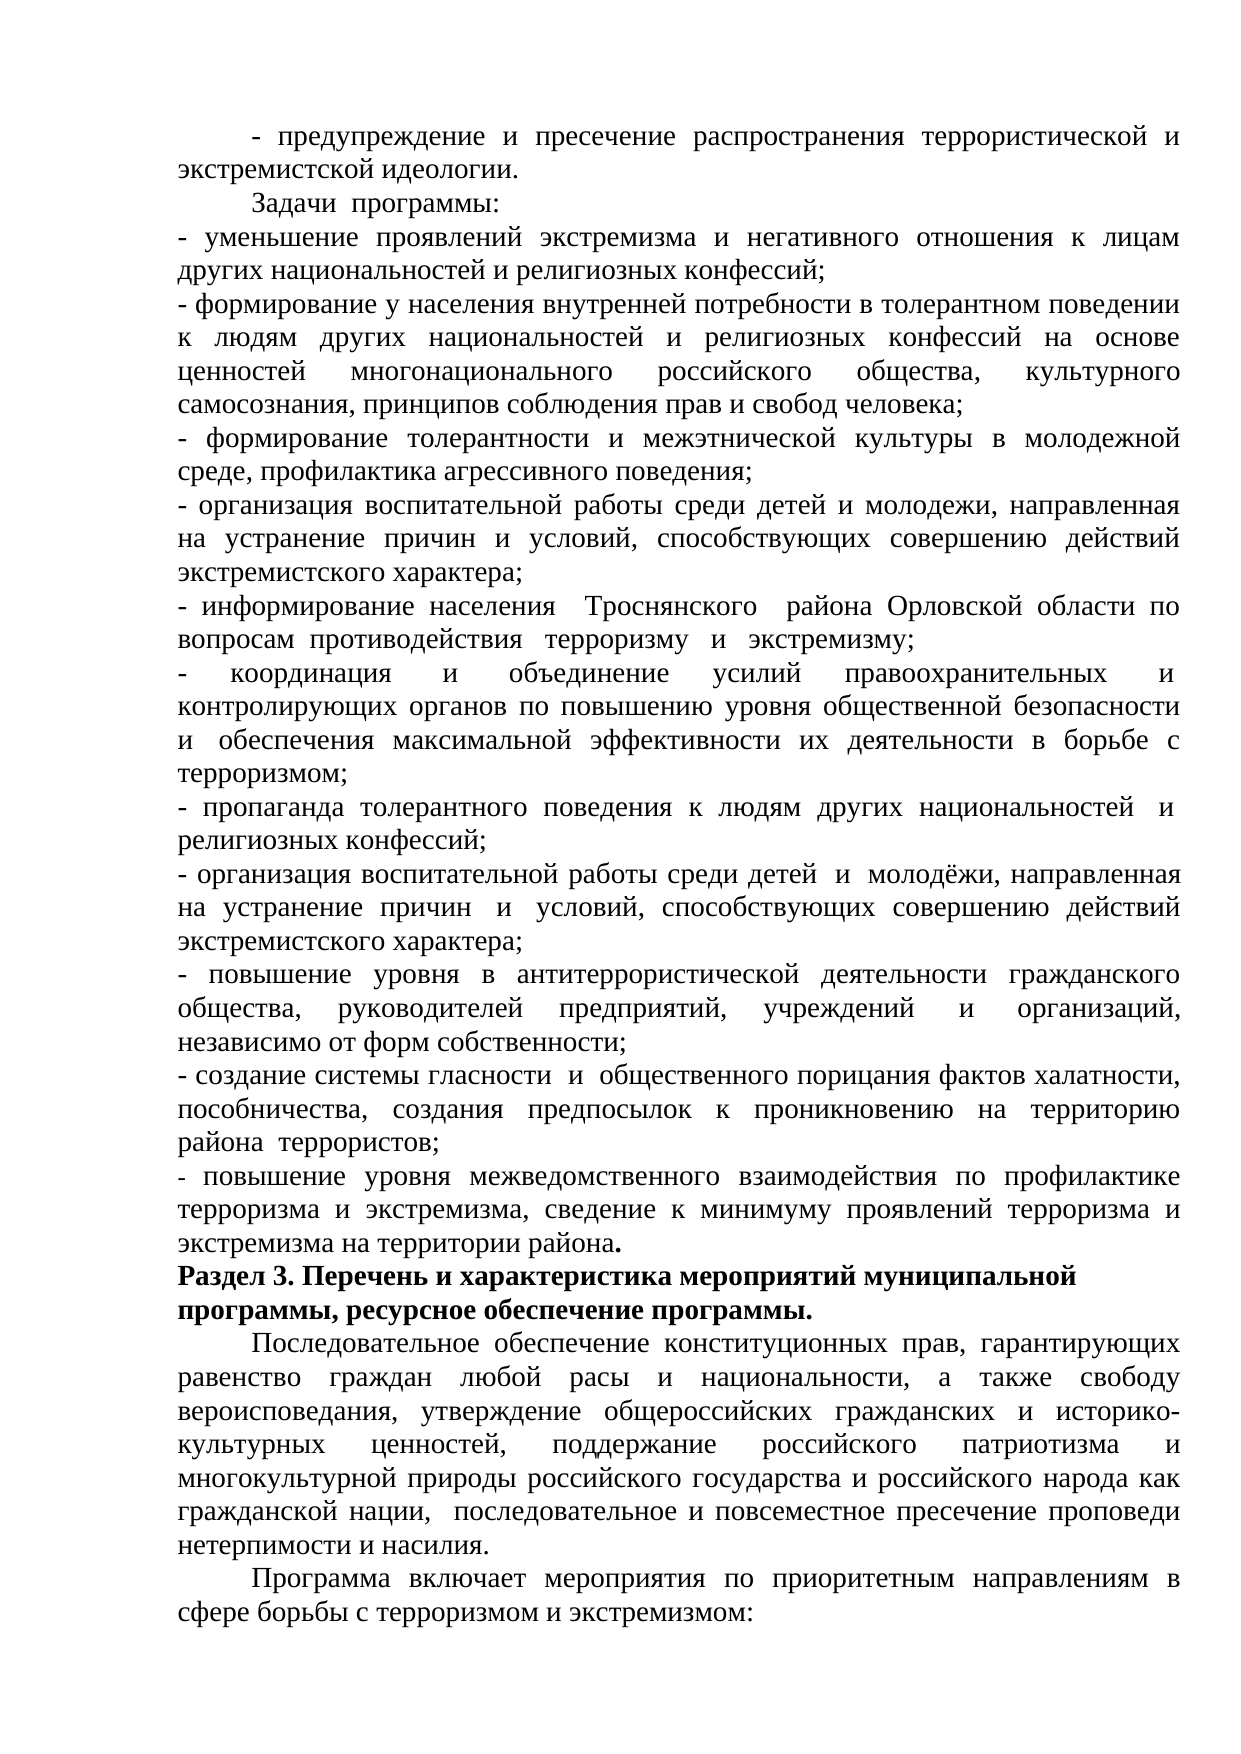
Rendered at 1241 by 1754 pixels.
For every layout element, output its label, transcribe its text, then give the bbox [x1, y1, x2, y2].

text - пропаганда толерантного поведения к людям других национальностей и религиозных конфессий; [177, 789, 1181, 856]
text - создание системы гласности и общественного порицания фактов халатности, пособничества, создания предпосылок к проникновению на территорию района террористов; [177, 1057, 1181, 1158]
text Раздел 3. Перечень и характеристика мероприятий муниципальной программы, ресурсное обеспечение программы. [177, 1258, 1181, 1326]
text Программа включает мероприятия по приоритетным направлениям в сфере борьбы с терроризмом и экстремизмом: [177, 1560, 1181, 1627]
text - информирование населения Троснянского района Орловской области по вопросам противодействия терроризму и экстремизму; [177, 588, 1181, 655]
text - повышение уровня в антитеррористической деятельности гражданского общества, руководителей предприятий, учреждений и организаций, независимо от форм собственности; [177, 957, 1181, 1057]
text Последовательное обеспечение конституционных прав, гарантирующих равенство граждан любой расы и национальности, а также свободу вероисповедания, утверждение общероссийских гражданских и историко-культурных ценностей, поддержание российского патриотизма и многокультурной природы российского государства и российского народа как гражданской нации, последовательное и повсеместное пресечение проповеди нетерпимости и насилия. [177, 1326, 1181, 1560]
text - повышение уровня межведомственного взаимодействия по профилактике терроризма и экстремизма, сведение к минимуму проявлений терроризма и экстремизма на территории района. [177, 1158, 1181, 1258]
text - уменьшение проявлений экстремизма и негативного отношения к лицам других национальностей и религиозных конфессий; [177, 219, 1181, 286]
text - формирование толерантности и межэтнической культуры в молодежной среде, профилактика агрессивного поведения; [177, 420, 1181, 487]
text - организация воспитательной работы среди детей и молодежи, направленная на устранение причин и условий, способствующих совершению действий экстремистского характера; [177, 487, 1181, 588]
text - организация воспитательной работы среди детей и молодёжи, направленная на устранение причин и условий, способствующих совершению действий экстремистского характера; [177, 856, 1181, 957]
text - формирование у населения внутренней потребности в толерантном поведении к людям других национальностей и религиозных конфессий на основе ценностей многонационального российского общества, культурного самосознания, принципов соблюдения прав и свобод человека; [177, 286, 1181, 420]
text - предупреждение и пресечение распространения террористической и экстремистской идеологии. [177, 118, 1181, 185]
text Задачи программы: [177, 185, 1181, 219]
text - координация и объединение усилий правоохранительных и контролирующих органов по повышению уровня общественной безопасности и обеспечения максимальной эффективности их деятельности в борьбе с терроризмом; [177, 655, 1181, 789]
